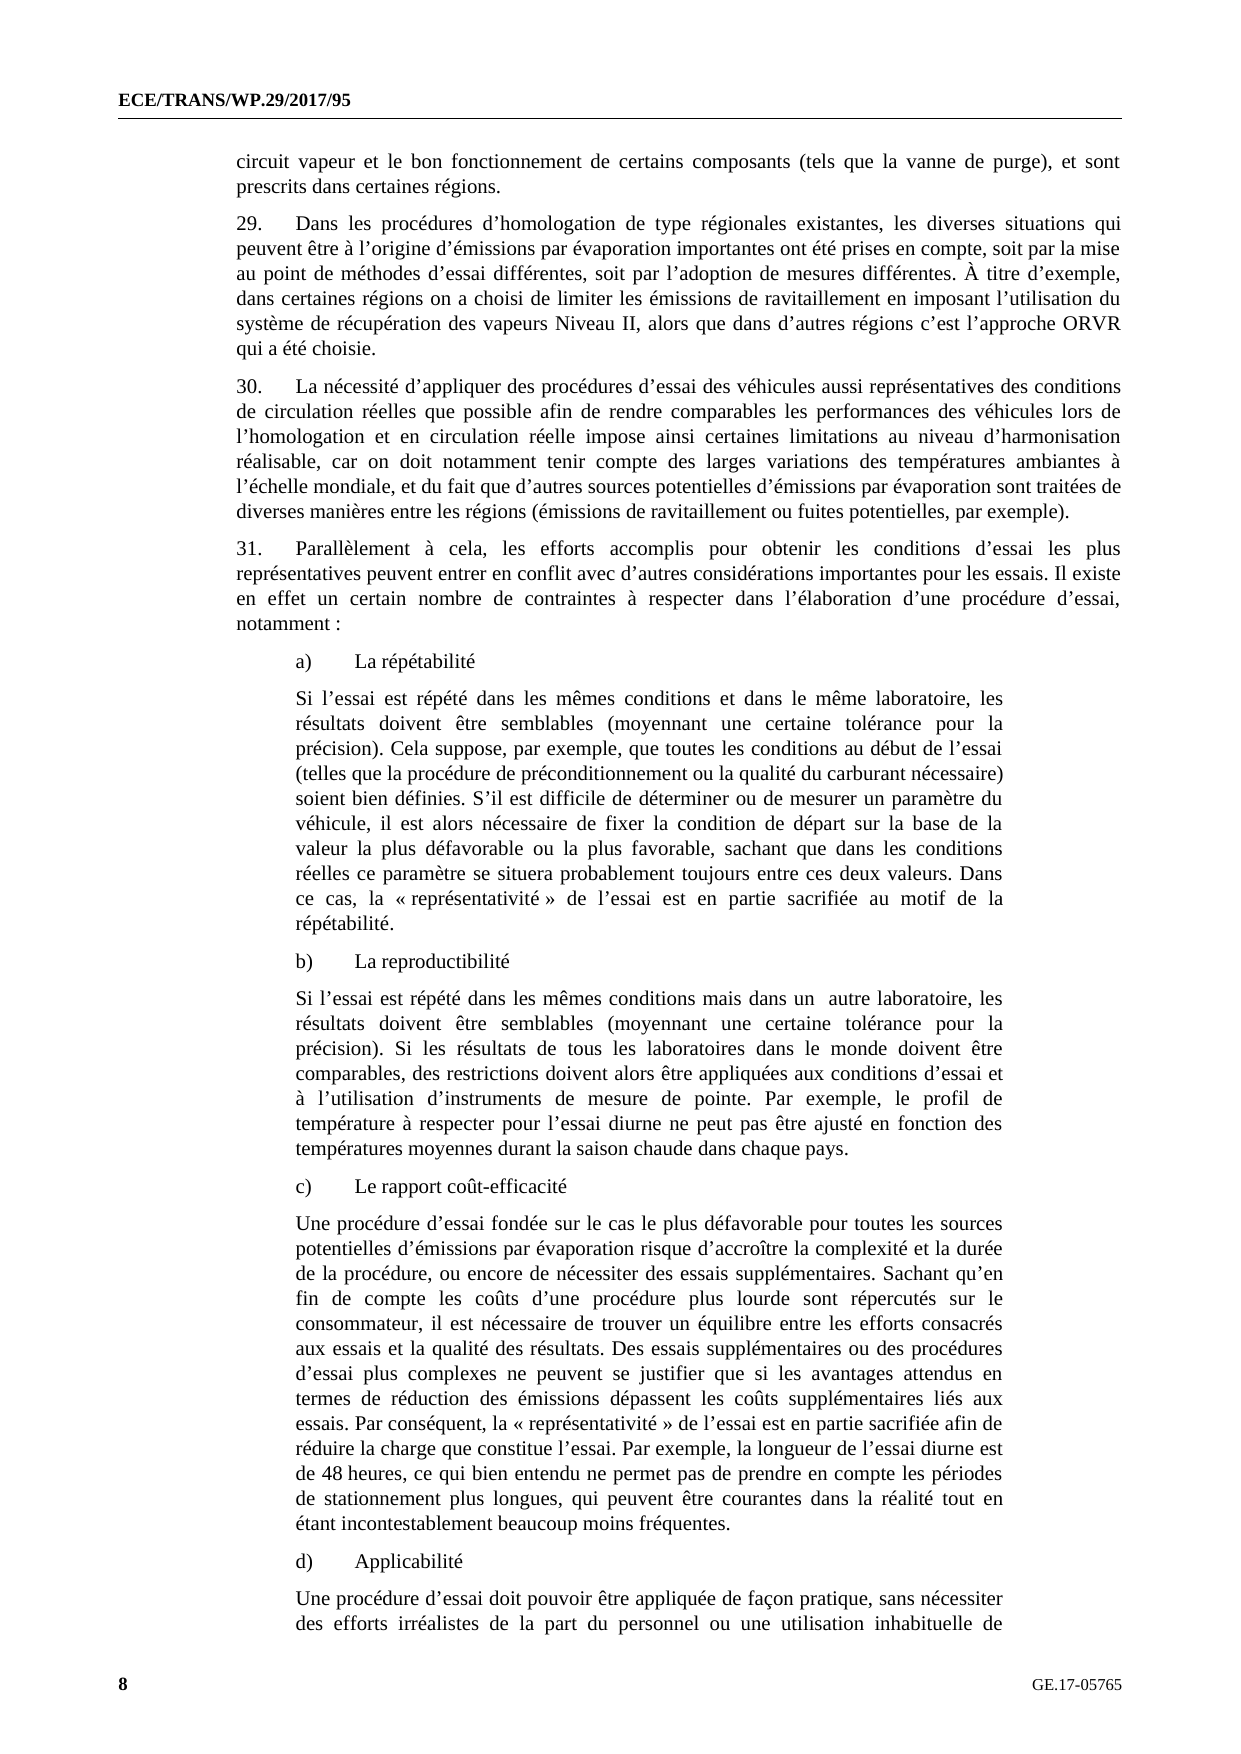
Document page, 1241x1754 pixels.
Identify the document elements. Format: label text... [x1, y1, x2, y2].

text Une procédure d’essai fondée sur le cas le plus défavorable pour toutes les sources potentielles d’émissions par évaporation risque d’accroître la complexité et la durée de la procédure, ou encore de nécessiter des essais supplémentaires. Sachant qu’en fin de compte les coûts d’une procédure plus lourde sont répercutés sur le consommateur, il est nécessaire de trouver un équilibre entre les efforts consacrés aux essais et la qualité des résultats. Des essais supplémentaires ou des procédures d’essai plus complexes ne peuvent se justifier que si les avantages attendus en termes de réduction des émissions dépassent les coûts supplémentaires liés aux essais. Par conséquent, la « représentativité » de l’essai est en partie sacrifiée afin de réduire la charge que constitue l’essai. Par exemple, la longueur de l’essai diurne est de 48 heures, ce qui bien entendu ne permet pas de prendre en compte les périodes de stationnement plus longues, qui peuvent être courantes dans la réalité tout en étant incontestablement beaucoup moins fréquentes. [295, 1210, 1004, 1535]
text a) La répétabilité [236, 648, 1004, 673]
text d) Applicabilité [236, 1548, 1004, 1573]
text Parallèlement à cela, les efforts accomplis pour obtenir les conditions d’essai les plus représentatives peuvent entrer en conflit avec d’autres considérations importantes pour les essais. Il existe en effet un certain nombre de contraintes à respecter dans l’élaboration d’une procédure d’essai, notamment : [236, 535, 1122, 635]
text Dans les procédures d’homologation de type régionales existantes, les diverses situations qui peuvent être à l’origine d’émissions par évaporation importantes ont été prises en compte, soit par la mise au point de méthodes d’essai différentes, soit par l’adoption de mesures différentes. À titre d’exemple, dans certaines régions on a choisi de limiter les émissions de ravitaillement en imposant l’utilisation du système de récupération des vapeurs Niveau II, alors que dans d’autres régions c’est l’approche ORVR qui a été choisie. [236, 210, 1122, 360]
text Si l’essai est répété dans les mêmes conditions et dans le même laboratoire, les résultats doivent être semblables (moyennant une certaine tolérance pour la précision). Cela suppose, par exemple, que toutes les conditions au début de l’essai (telles que la procédure de préconditionnement ou la qualité du carburant nécessaire) soient bien définies. S’il est difficile de déterminer ou de mesurer un paramètre du véhicule, il est alors nécessaire de fixer la condition de départ sur la base de la valeur la plus défavorable ou la plus favorable, sachant que dans les conditions réelles ce paramètre se situera probablement toujours entre ces deux valeurs. Dans ce cas, la « représentativité » de l’essai est en partie sacrifiée au motif de la répétabilité. [295, 685, 1004, 935]
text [236, 148, 1122, 198]
text c) Le rapport coût-efficacité [236, 1173, 1004, 1198]
text b) La reproductibilité [236, 948, 1004, 973]
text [295, 1585, 1004, 1635]
text Si l’essai est répété dans les mêmes conditions mais dans un autre laboratoire, les résultats doivent être semblables (moyennant une certaine tolérance pour la précision). Si les résultats de tous les laboratoires dans le monde doivent être comparables, des restrictions doivent alors être appliquées aux conditions d’essai et à l’utilisation d’instruments de mesure de pointe. Par exemple, le profil de température à respecter pour l’essai diurne ne peut pas être ajusté en fonction des températures moyennes durant la saison chaude dans chaque pays. [295, 985, 1004, 1160]
text La nécessité d’appliquer des procédures d’essai des véhicules aussi représentatives des conditions de circulation réelles que possible afin de rendre comparables les performances des véhicules lors de l’homologation et en circulation réelle impose ainsi certaines limitations au niveau d’harmonisation réalisable, car on doit notamment tenir compte des larges variations des températures ambiantes à l’échelle mondiale, et du fait que d’autres sources potentielles d’émissions par évaporation sont traitées de diverses manières entre les régions (émissions de ravitaillement ou fuites potentielles, par exemple). [236, 373, 1122, 523]
